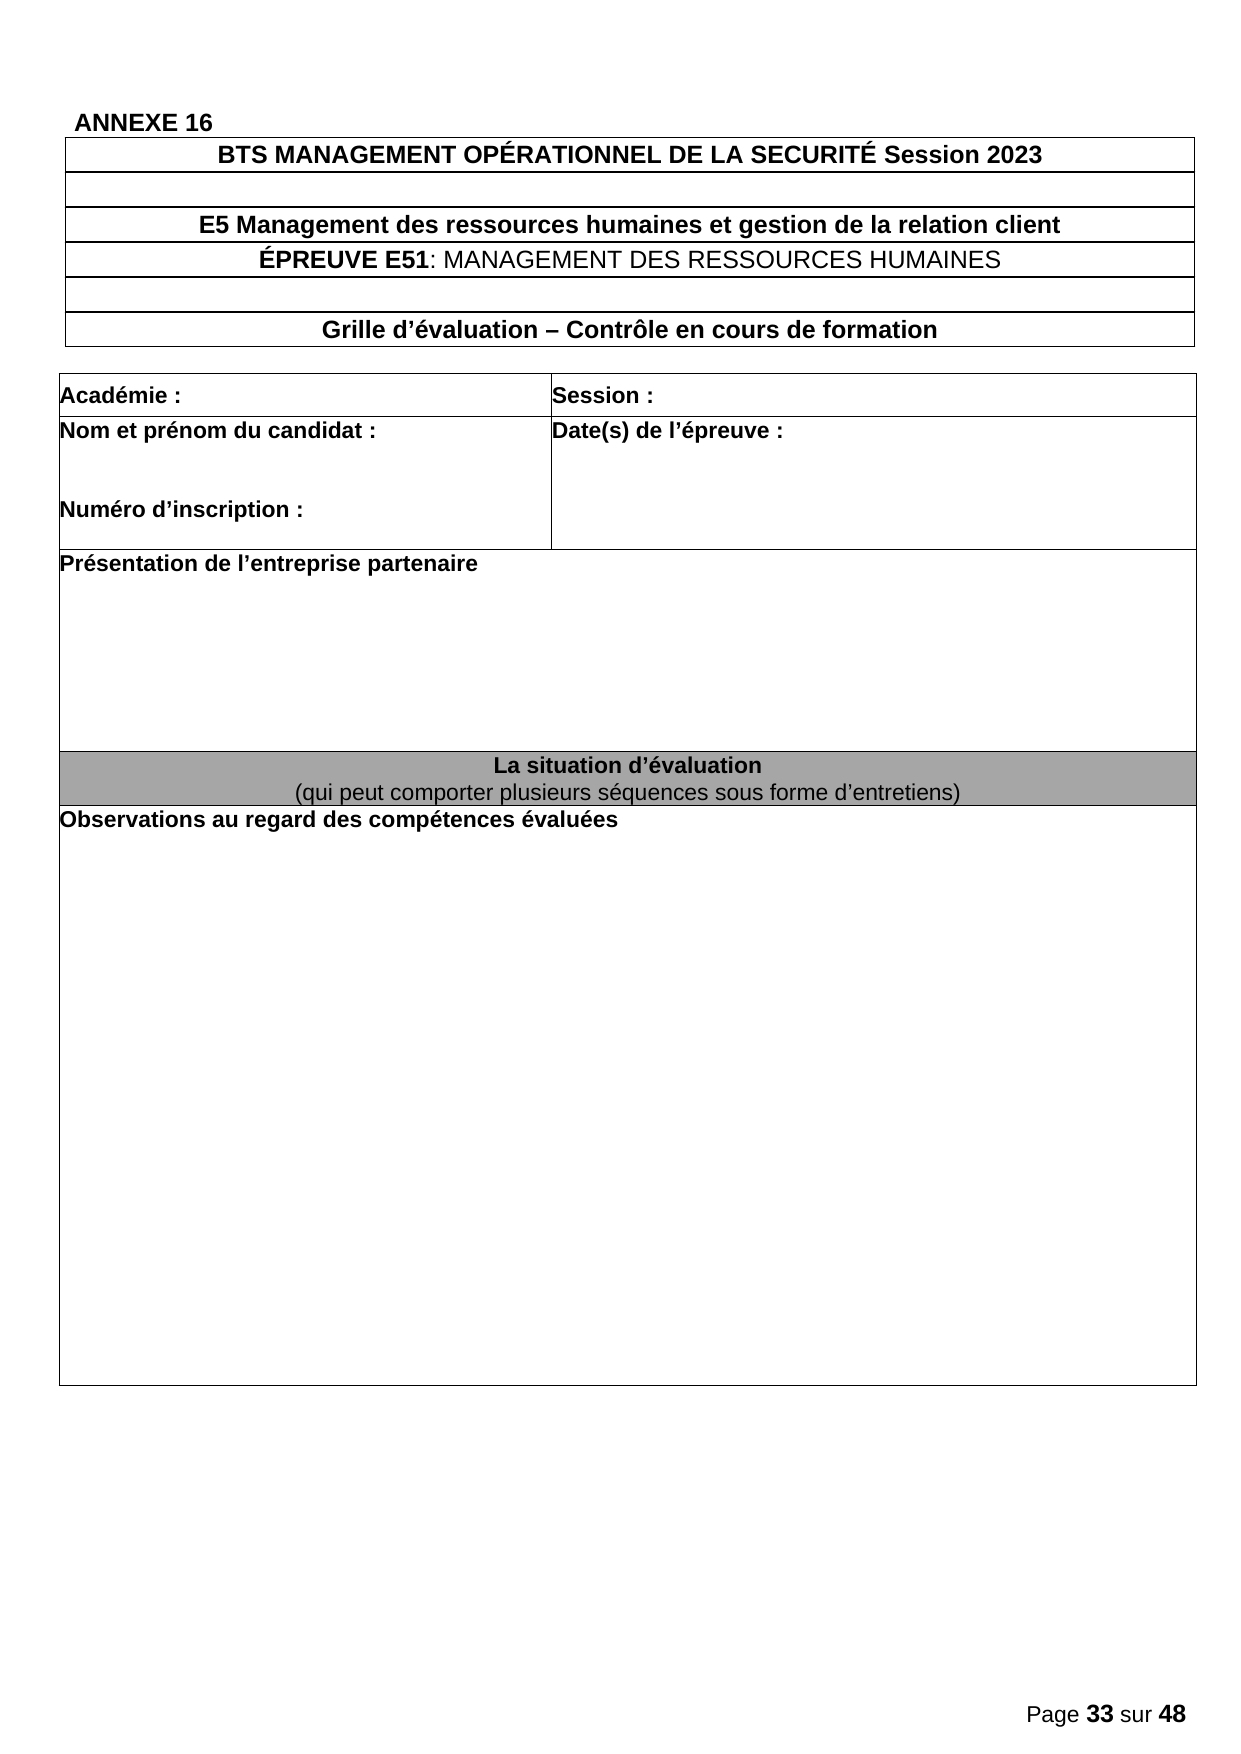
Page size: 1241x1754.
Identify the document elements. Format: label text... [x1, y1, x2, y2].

text ANNEXE 16 [74, 108, 1186, 137]
table_header Session : [552, 374, 1196, 416]
table_cell Observations au regard des compétences évaluées [60, 806, 1196, 1384]
table_cell Présentation de l’entreprise partenaire [60, 550, 1196, 751]
table_cell Date(s) de l’épreuve : [552, 417, 1196, 549]
text Grille d’évaluation – Contrôle en cours de formation [66, 313, 1194, 346]
table_cell La situation d’évaluation (qui peut comporter plusieurs séquences sous forme d’entretiens) [60, 752, 1196, 805]
table_cell Nom et prénom du candidat : Numéro d’inscription : [60, 417, 551, 549]
text ÉPREUVE E51: MANAGEMENT DES RESSOURCES HUMAINES [66, 243, 1194, 276]
table_header Académie : [60, 374, 551, 416]
text E5 Management des ressources humaines et gestion de la relation client [66, 208, 1194, 241]
text BTS MANAGEMENT OPÉRATIONNEL DE LA SECURITÉ Session 2023 [66, 138, 1194, 171]
